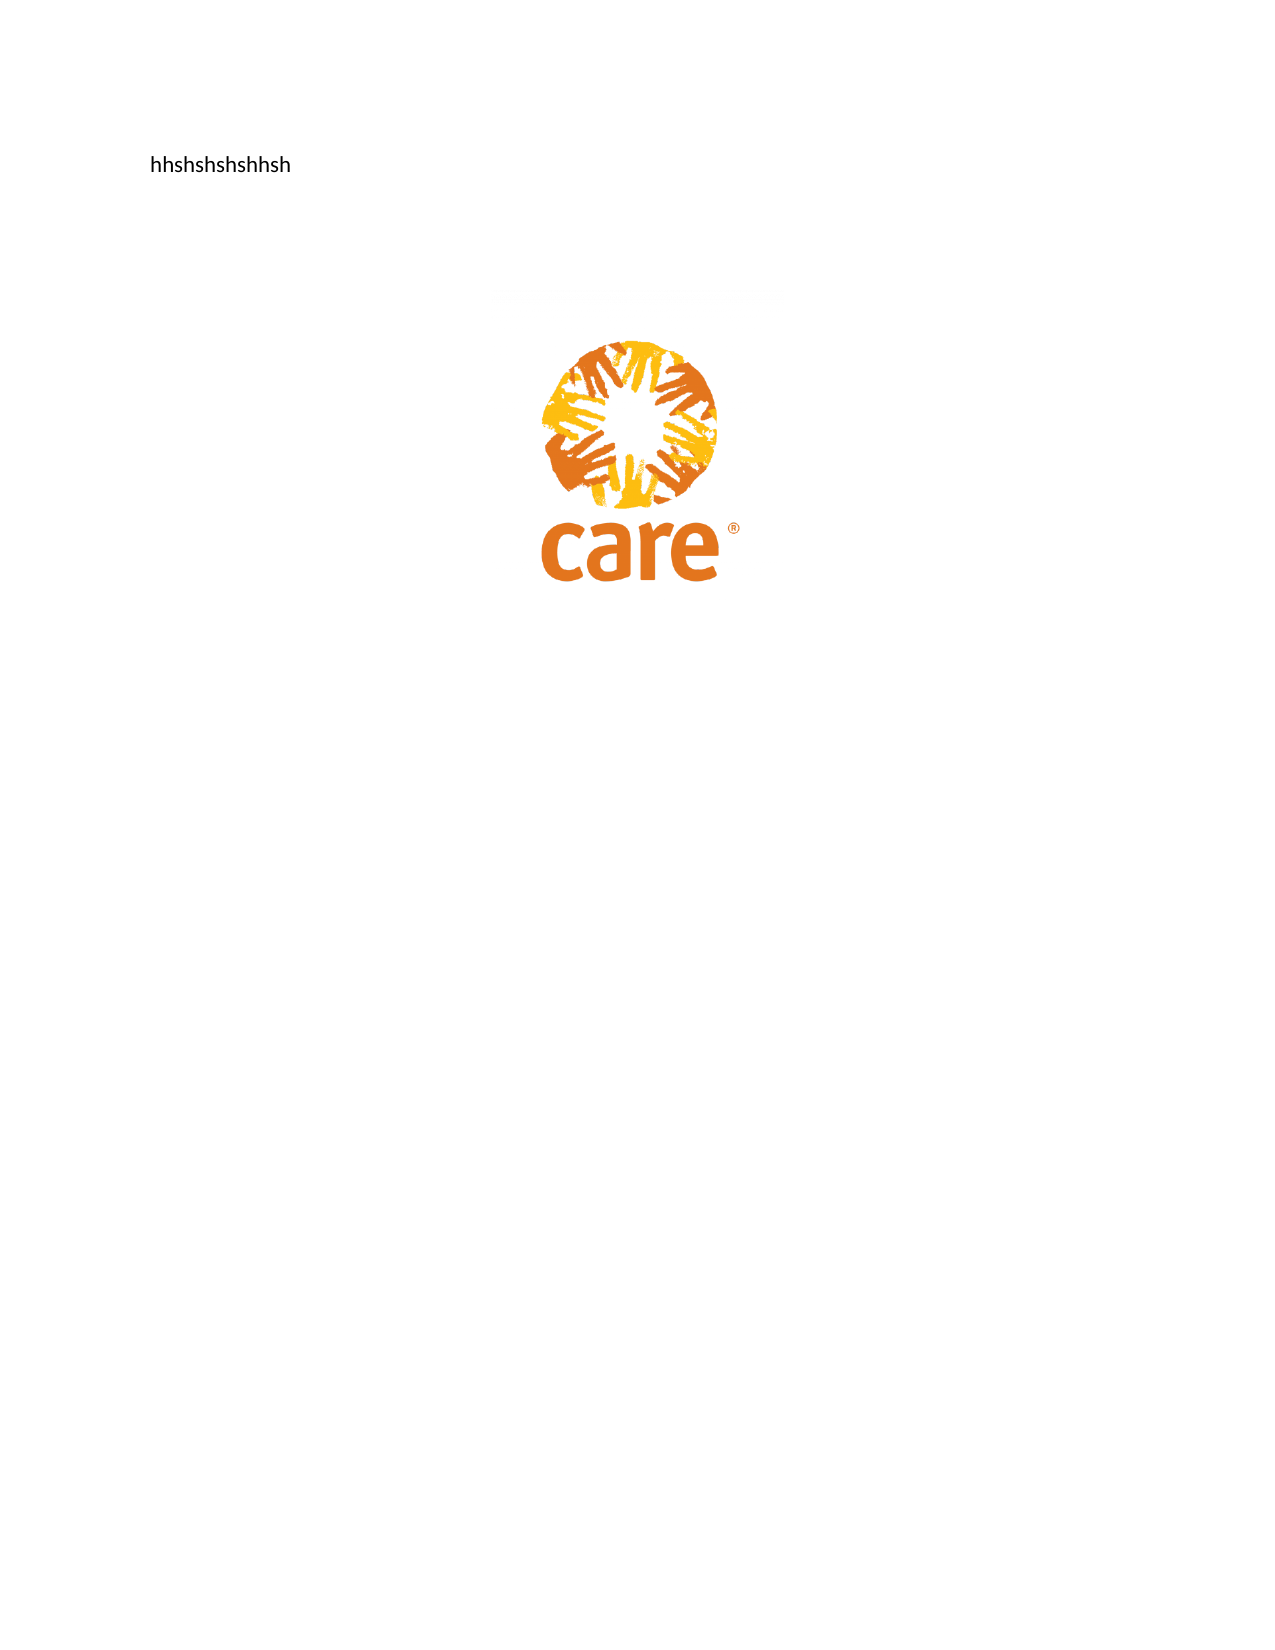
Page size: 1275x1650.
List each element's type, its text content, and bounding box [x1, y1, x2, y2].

text hhshshshshhsh [150, 150, 1125, 178]
picture [491, 290, 784, 625]
